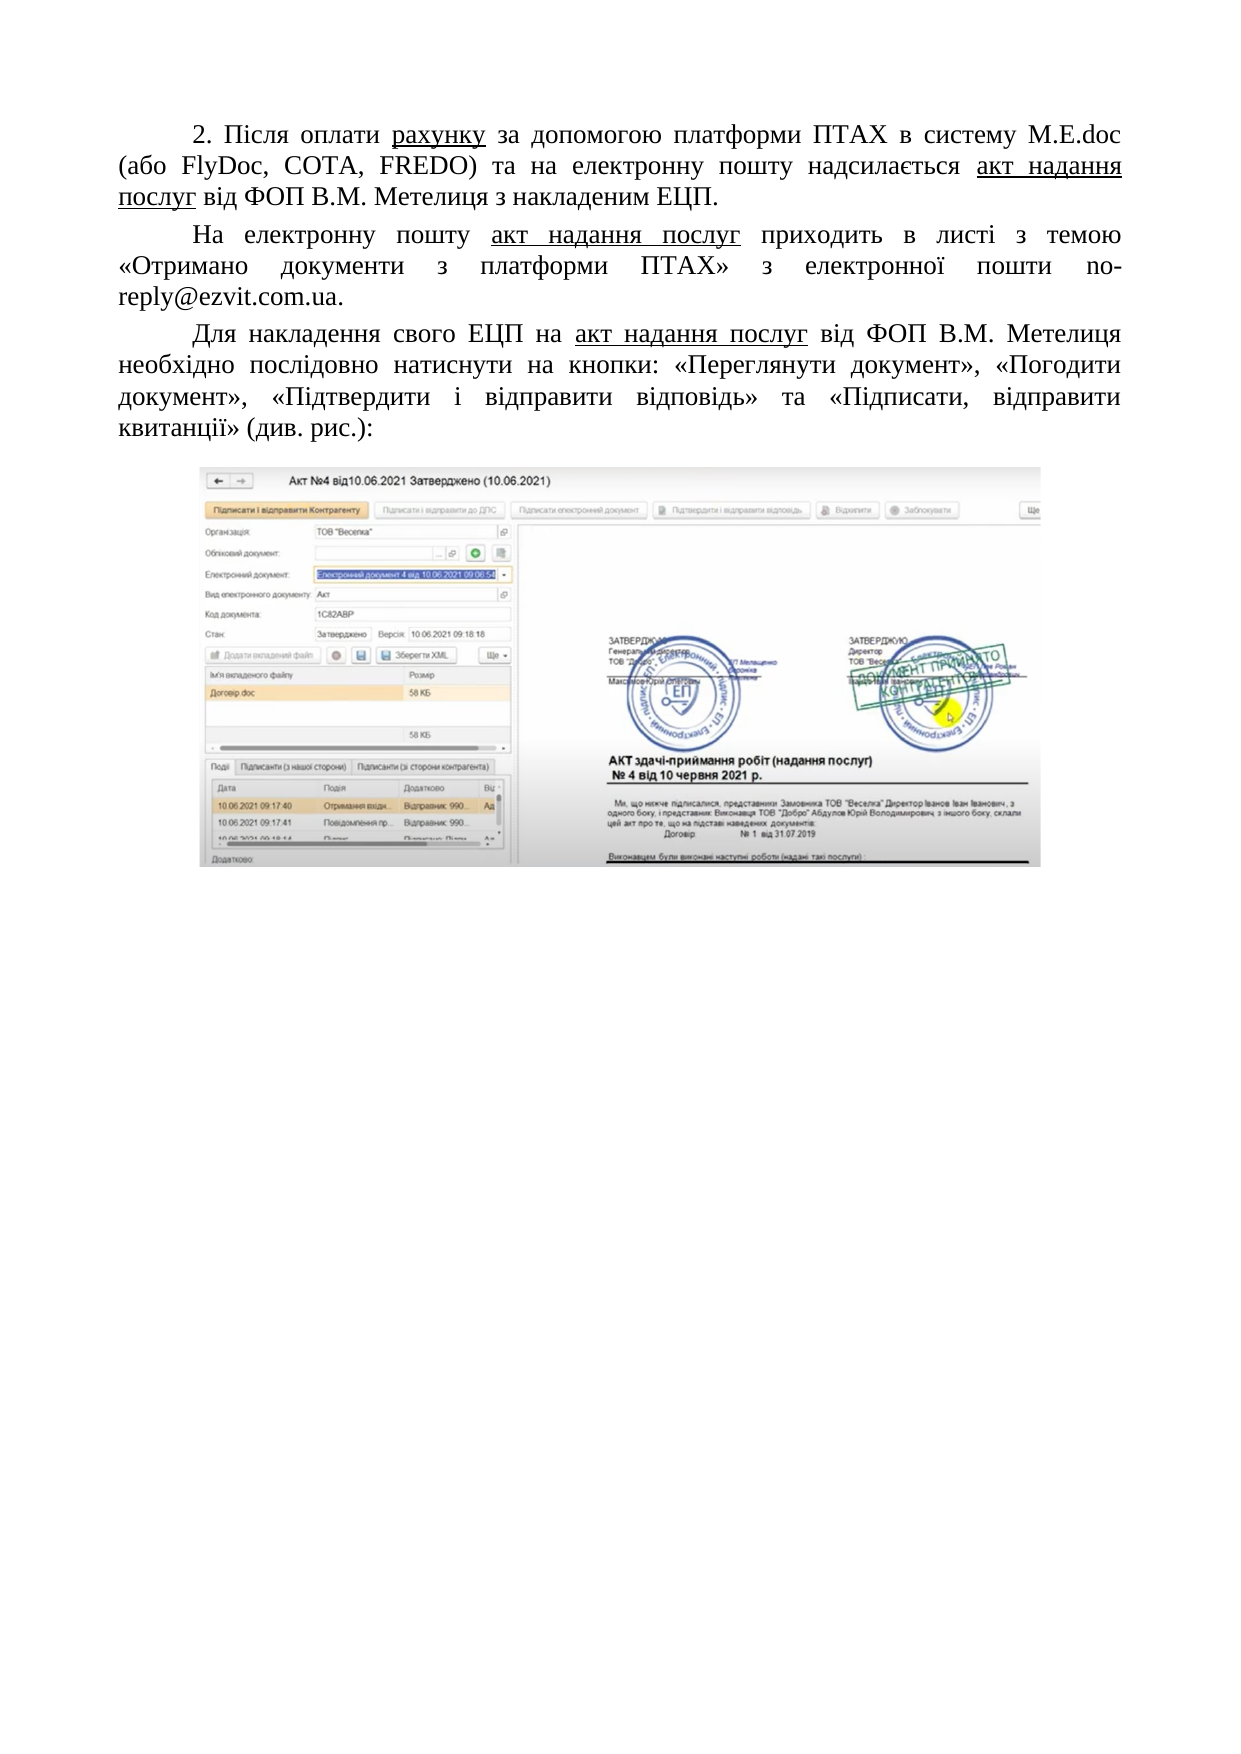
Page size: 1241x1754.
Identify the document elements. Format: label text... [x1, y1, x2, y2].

subtitle 2. Після оплати рахунку за допомогою платформи ПТАХ в систему M.E.doc (або FlyDoc, СОТА, FREDO) та на електронну пошту надсилається акт надання послуг від ФОП В.М. Метелиця з накладеним ЕЦП. [118, 118, 1122, 212]
subtitle Для накладення свого ЕЦП на акт надання послуг від ФОП В.М. Метелиця необхідно послідовно натиснути на кнопки: «Переглянути документ», «Погодити документ», «Підтвердити і відправити відповідь» та «Підписати, відправити квитанції» (див. рис.): [118, 317, 1122, 442]
picture [199, 467, 1041, 867]
subtitle На електронну пошту акт надання послуг приходить в листі з темою «Отримано документи з платформи ПТАХ» з електронної пошти no-reply@ezvit.com.ua. [118, 218, 1122, 311]
